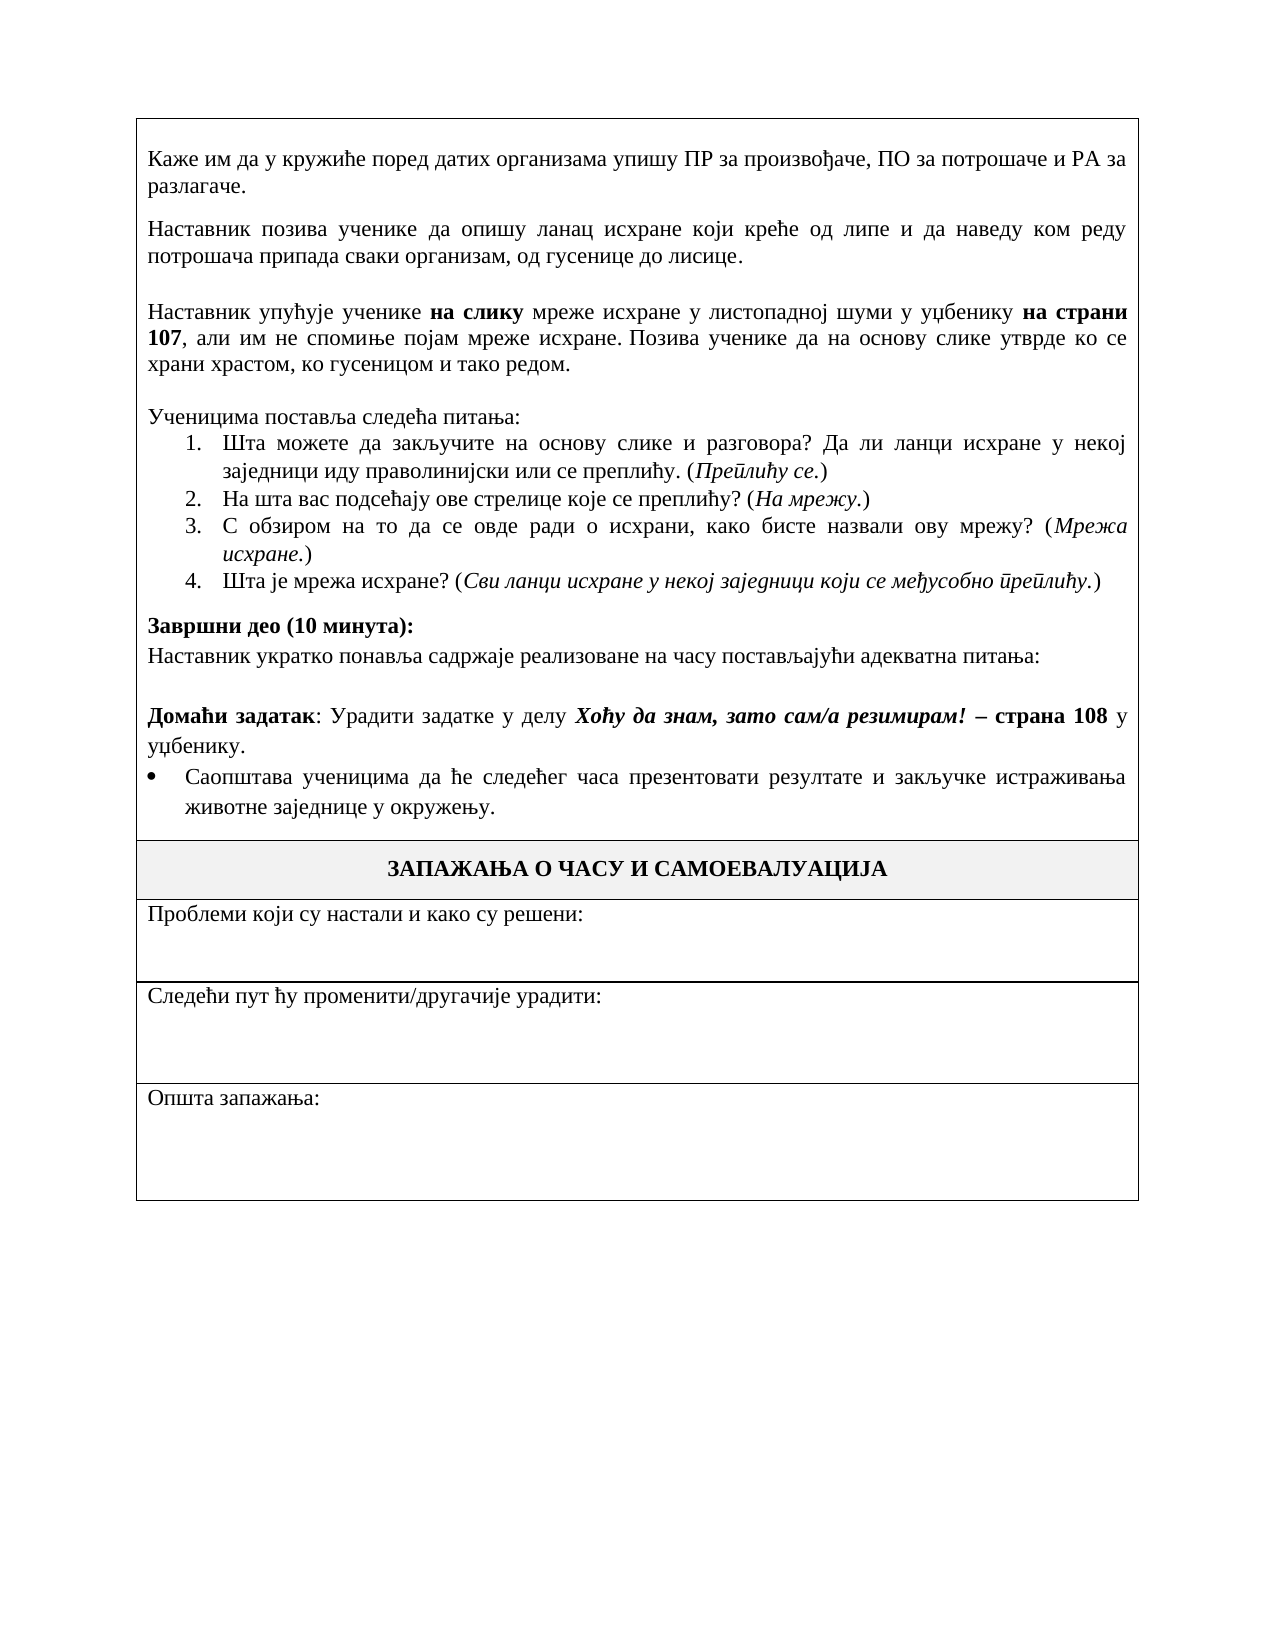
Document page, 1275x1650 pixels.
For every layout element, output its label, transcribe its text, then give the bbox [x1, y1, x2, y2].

table_cell Општа запажања: [137, 1084, 1138, 1200]
table_cell Следећи пут ћу променити/другачије урадити: [137, 983, 1138, 1083]
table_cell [137, 119, 1138, 840]
table_cell Проблеми који су настали и како су решени: [137, 900, 1138, 981]
table_cell ЗАПАЖАЊА О ЧАСУ И САМОЕВАЛУАЦИЈА [137, 841, 1138, 899]
